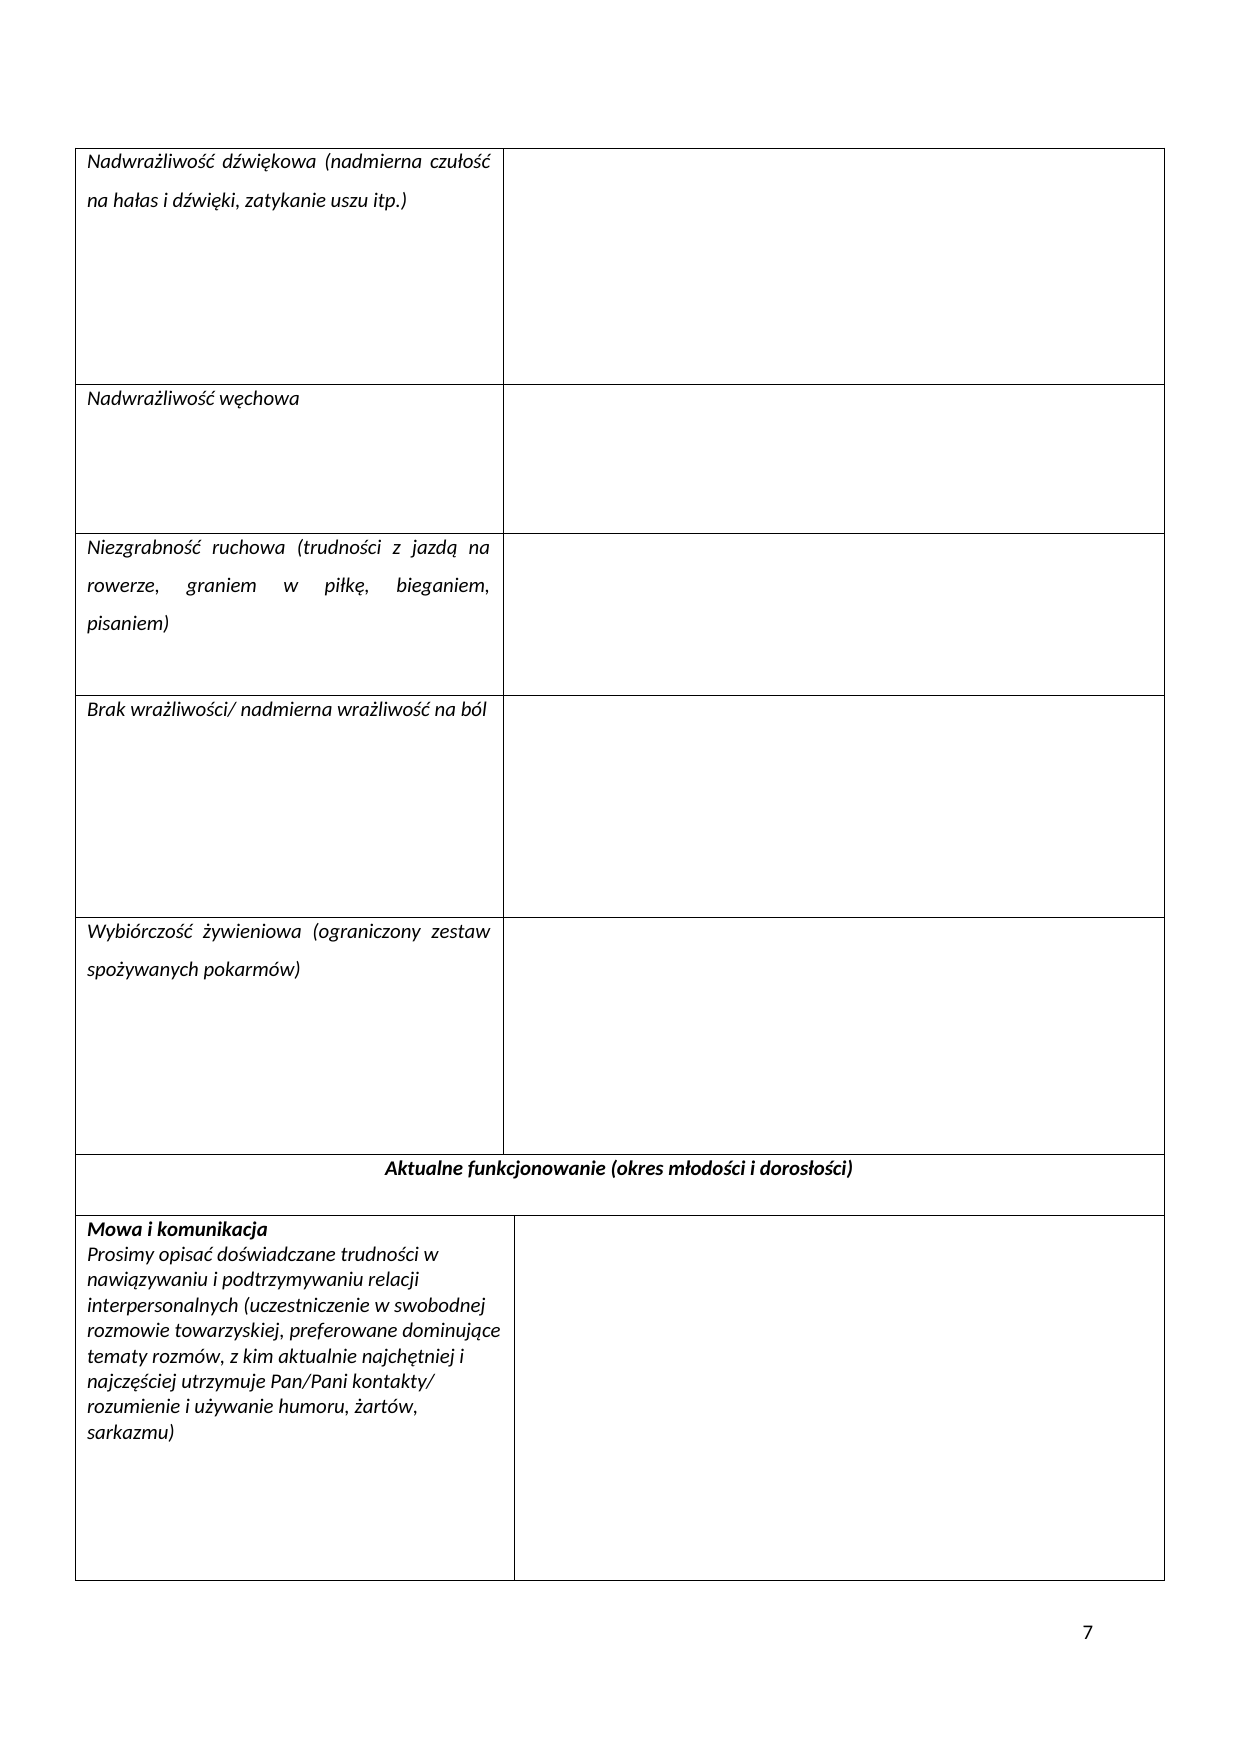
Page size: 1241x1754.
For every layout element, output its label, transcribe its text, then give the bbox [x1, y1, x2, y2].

table_cell Brak wrażliwości/ nadmierna wrażliwość na ból [76, 696, 503, 917]
table_cell [504, 918, 1164, 1154]
table_cell Nadwrażliwość węchowa [76, 385, 503, 533]
table_cell [515, 1216, 1164, 1580]
table_cell Mowa i komunikacja Prosimy opisać doświadczane trudności w nawiązywaniu i podtrzymywaniu relacji interpersonalnych (uczestniczenie w swobodnej rozmowie towarzyskiej, preferowane dominujące tematy rozmów, z kim aktualnie najchętniej i najczęściej utrzymuje Pan/Pani kontakty/ rozumienie i używanie humoru, żartów, sarkazmu) [76, 1216, 514, 1580]
table_cell Niezgrabność ruchowa (trudności z jazdą na rowerze, graniem w piłkę, bieganiem, pisaniem) [76, 534, 503, 695]
table_cell [504, 149, 1164, 384]
table_cell Nadwrażliwość dźwiękowa (nadmierna czułość na hałas i dźwięki, zatykanie uszu itp.) [76, 149, 503, 384]
table_cell [504, 696, 1164, 917]
table_cell Wybiórczość żywieniowa (ograniczony zestaw spożywanych pokarmów) [76, 918, 503, 1154]
table_cell [504, 385, 1164, 533]
table_cell [504, 534, 1164, 695]
table_cell Aktualne funkcjonowanie (okres młodości i dorosłości) [76, 1155, 1164, 1215]
